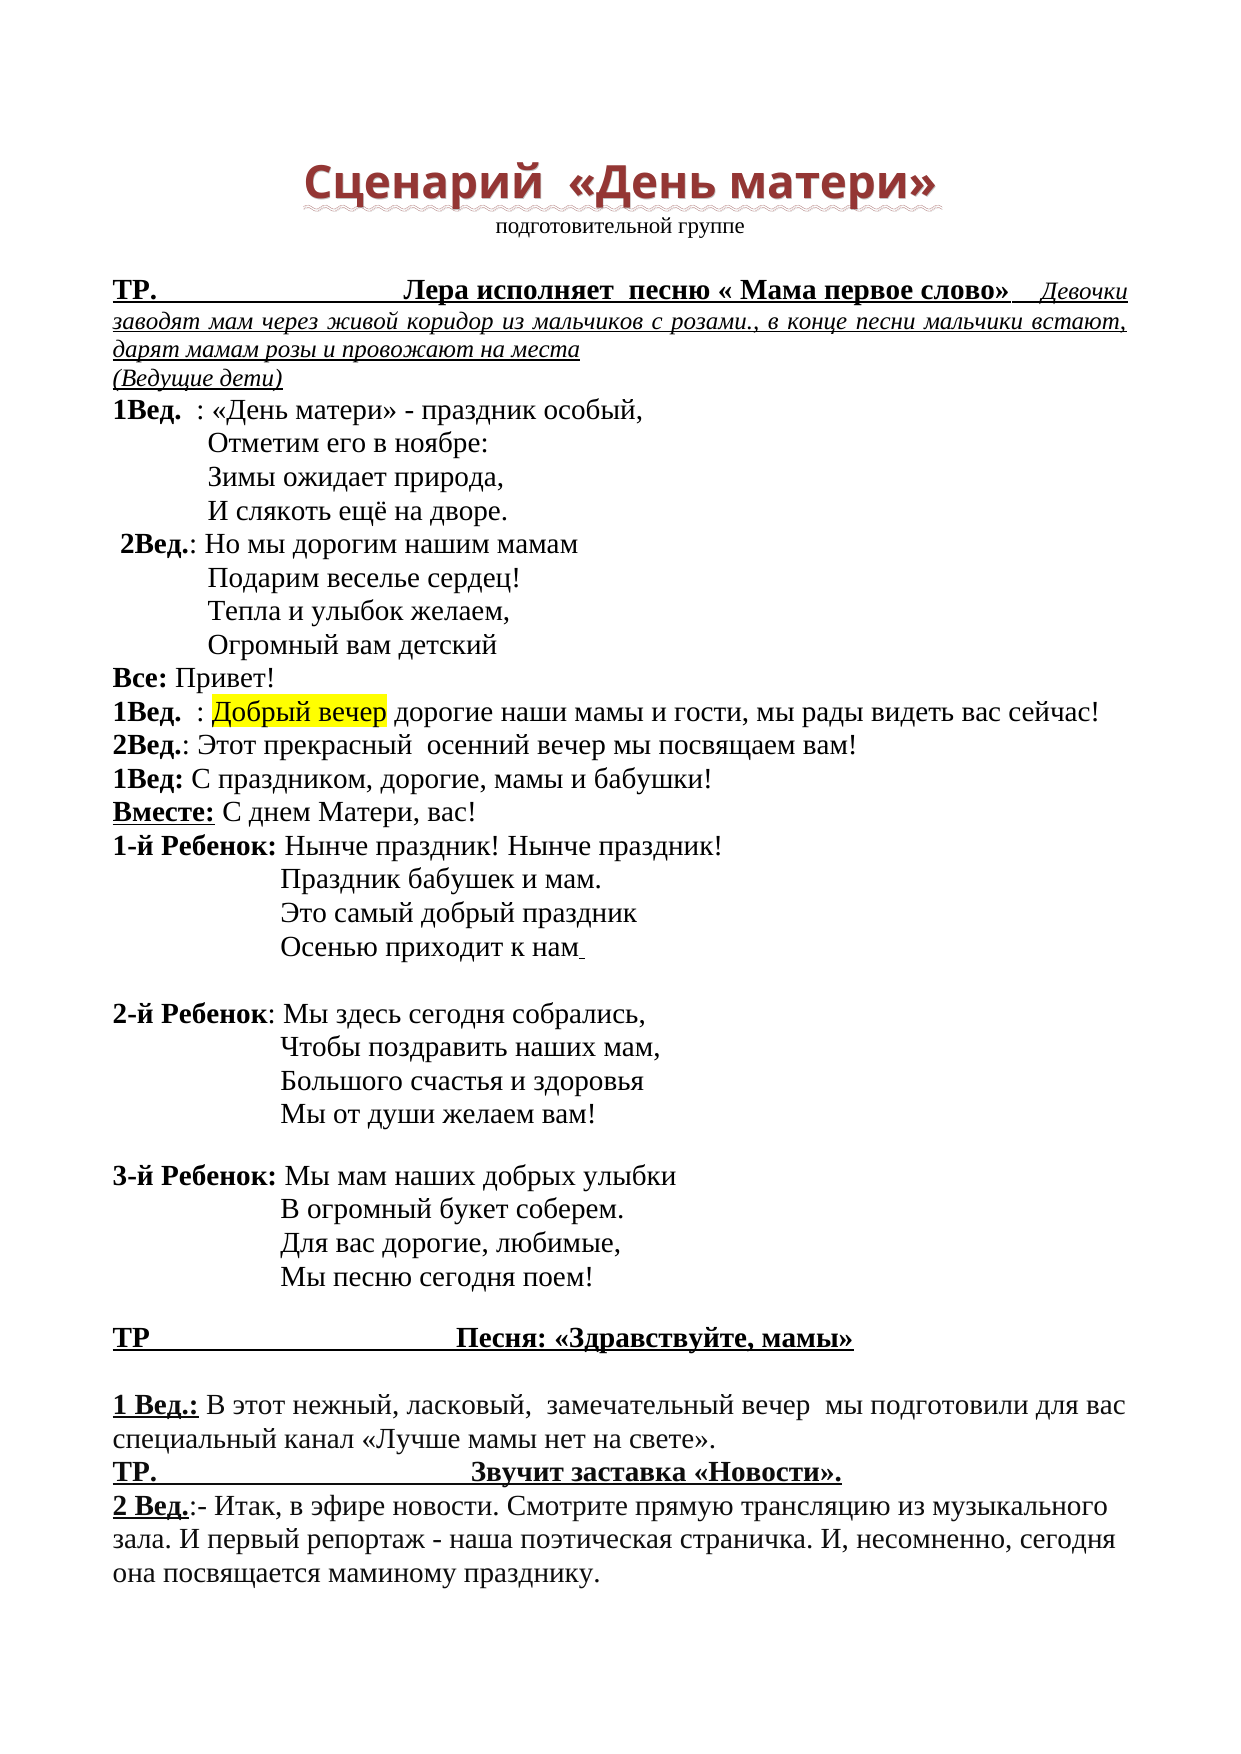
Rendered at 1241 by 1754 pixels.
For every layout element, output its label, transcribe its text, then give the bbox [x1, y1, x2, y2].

text 1-й Ребенок: Нынче праздник! Нынче праздник! [112, 828, 1128, 862]
text ТР. Лера исполняет песню « Мама первое слово» Девочки заводят мам через живой коридор из мальчиков с розами., в конце песни мальчики встают, дарят мамам розы и провожают на места [112, 272, 1128, 363]
text 1 Вед.: В этот нежный, ласковый, замечательный вечер мы подготовили для вас специальный канал «Лучше мамы нет на свете». [112, 1387, 1128, 1454]
text Огромный вам детский [112, 627, 1128, 660]
text Это самый добрый праздник [112, 895, 1128, 929]
text 2Вед.: Этот прекрасный осенний вечер мы посвящаем вам! [112, 727, 1128, 761]
text Праздник бабушек и мам. [112, 862, 1128, 895]
text Сценарий «День матери» [112, 150, 1128, 212]
text Зимы ожидает природа, [112, 459, 1128, 493]
text Отметим его в ноябре: [112, 426, 1128, 459]
text В огромный букет соберем. [112, 1192, 1128, 1225]
text Мы от души желаем вам! [112, 1096, 1128, 1130]
text 2Вед.: Но мы дорогим нашим мамам [112, 526, 1128, 560]
text Для вас дорогие, любимые, [112, 1225, 1128, 1259]
text ТР Песня: «Здравствуйте, мамы» [112, 1320, 1128, 1354]
text Большого счастья и здоровья [112, 1063, 1128, 1096]
text Подарим веселье сердец! [112, 560, 1128, 593]
text 1Вед. : «День матери» - праздник особый, [112, 392, 1128, 426]
text 1Вед. : Добрый вечер дорогие наши мамы и гости, мы рады видеть вас сейчас! [387, 694, 1128, 727]
text Тепла и улыбок желаем, [112, 593, 1128, 627]
text И слякоть ещё на дворе. [112, 493, 1128, 526]
text 3-й Ребенок: Мы мам наших добрых улыбки [112, 1158, 1128, 1192]
text ТР. Звучит заставка «Новости». [112, 1454, 1128, 1488]
text Все: Привет! [112, 660, 1128, 694]
text Мы песню сегодня поем! [112, 1259, 1128, 1292]
text 1Вед: С праздником, дорогие, мамы и бабушки! [112, 761, 1128, 794]
text Чтобы поздравить наших мам, [112, 1029, 1128, 1063]
text Осенью приходит к нам [112, 929, 1128, 962]
text (Ведущие дети) [112, 363, 1128, 392]
text 2 Вед.:- Итак, в эфире новости. Смотрите прямую трансляцию из музыкального зала. И первый репортаж - наша поэтическая страничка. И, несомненно, сегодня она посвящается маминому празднику. [112, 1488, 1128, 1588]
text Вместе: С днем Матери, вас! [112, 794, 1128, 828]
text 2-й Ребенок: Мы здесь сегодня собрались, [112, 996, 1128, 1029]
text подготовительной группе [112, 212, 1128, 239]
